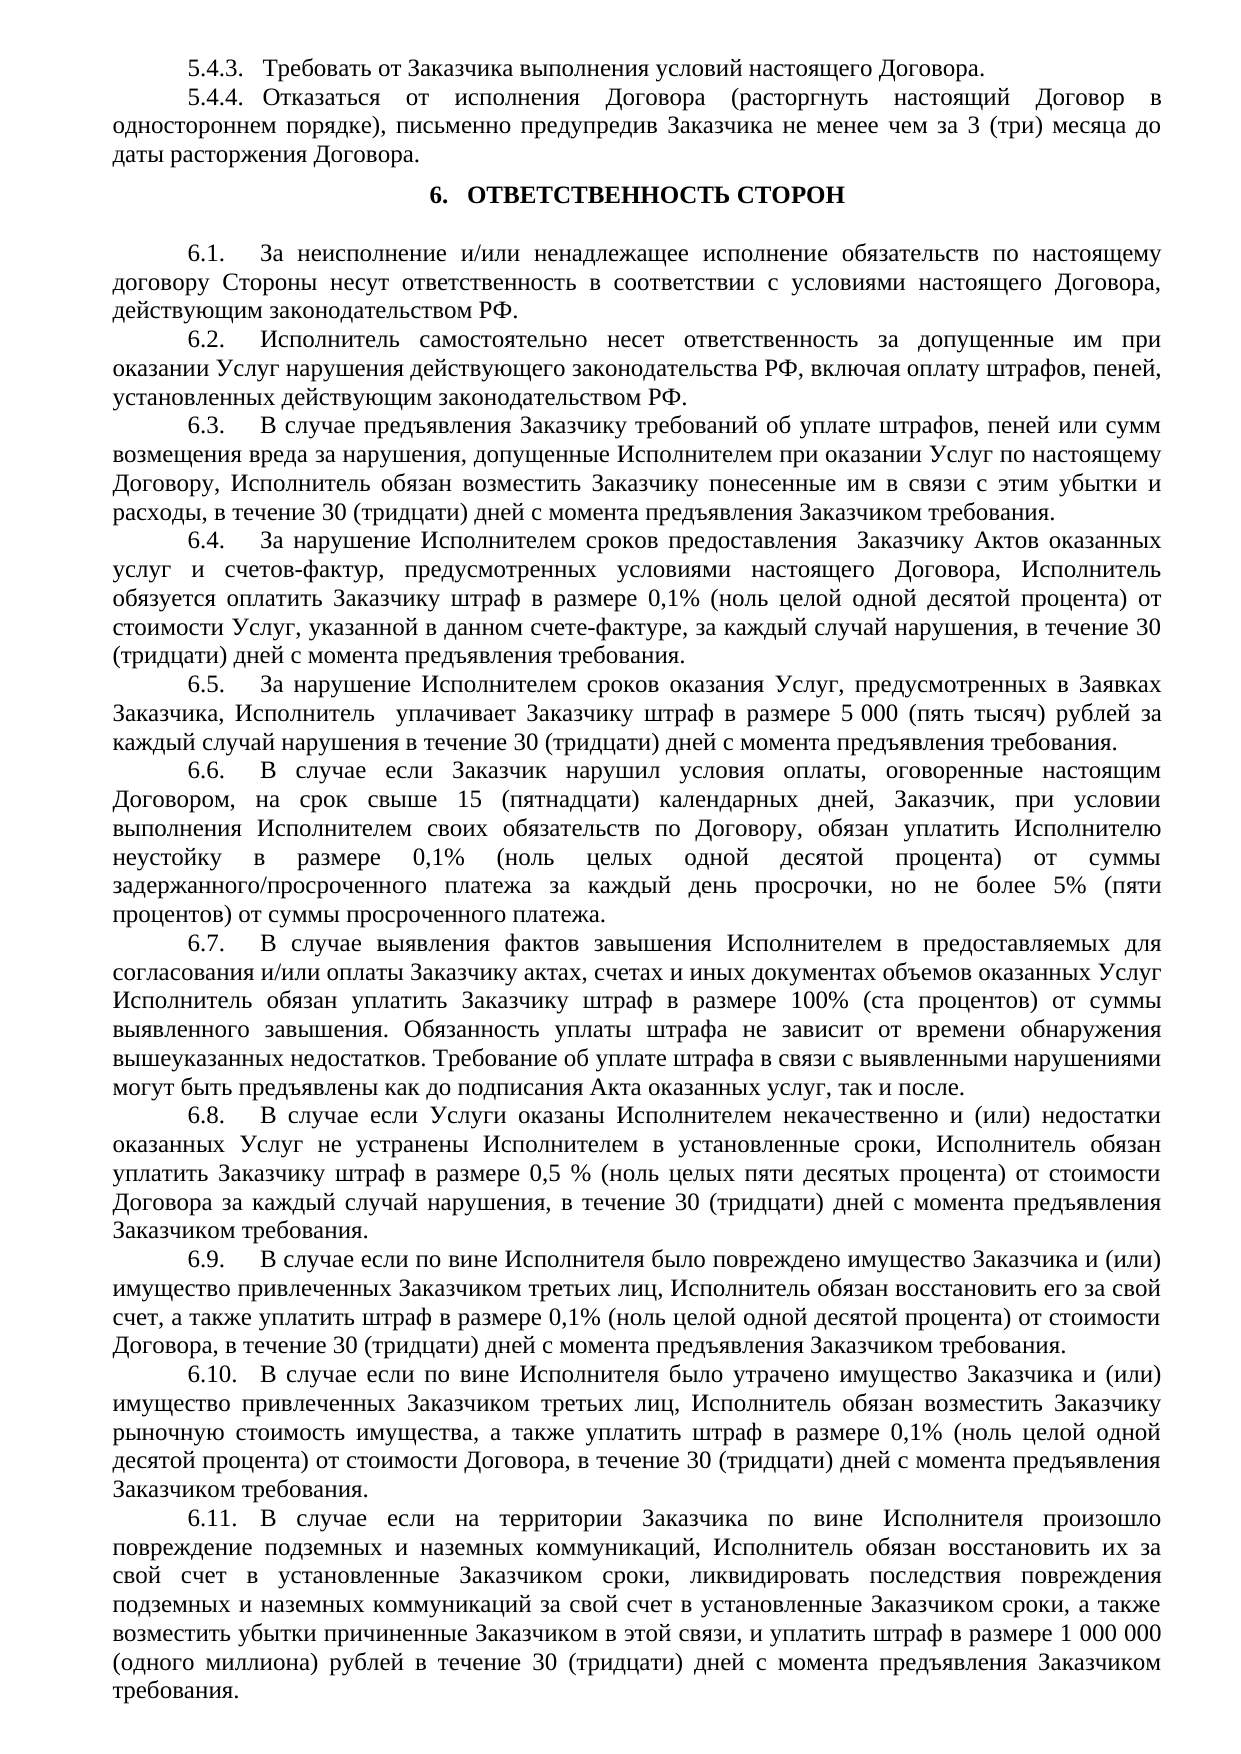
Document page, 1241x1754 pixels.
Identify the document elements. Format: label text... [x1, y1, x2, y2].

list В случае если по вине Исполнителя было повреждено имущество Заказчика и (или) имущество привлеченных Заказчиком третьих лиц, Исполнитель обязан восстановить его за свой счет, а также уплатить штраф в размере 0,1% (ноль целой одной десятой процента) от стоимости Договора, в течение 30 (тридцати) дней с момента предъявления Заказчиком требования. [112, 1244, 1162, 1359]
list В случае предъявления Заказчику требований об уплате штрафов, пеней или сумм возмещения вреда за нарушения, допущенные Исполнителем при оказании Услуг по настоящему Договору, Исполнитель обязан возместить Заказчику понесенные им в связи с этим убытки и расходы, в течение 30 (тридцати) дней с момента предъявления Заказчиком требования. [112, 411, 1162, 526]
list В случае если по вине Исполнителя было утрачено имущество Заказчика и (или) имущество привлеченных Заказчиком третьих лиц, Исполнитель обязан возместить Заказчику рыночную стоимость имущества, а также уплатить штраф в размере 0,1% (ноль целой одной десятой процента) от стоимости Договора, в течение 30 (тридцати) дней с момента предъявления Заказчиком требования. [112, 1359, 1162, 1503]
list ОТВЕТСТВЕННОСТЬ СТОРОН [112, 181, 1162, 209]
list В случае если Услуги оказаны Исполнителем некачественно и (или) недостатки оказанных Услуг не устранены Исполнителем в установленные сроки, Исполнитель обязан уплатить Заказчику штраф в размере 0,5 % (ноль целых пяти десятых процента) от стоимости Договора за каждый случай нарушения, в течение 30 (тридцати) дней с момента предъявления Заказчиком требования. [112, 1101, 1162, 1244]
list В случае если Заказчик нарушил условия оплаты, оговоренные настоящим Договором, на срок свыше 15 (пятнадцати) календарных дней, Заказчик, при условии выполнения Исполнителем своих обязательств по Договору, обязан уплатить Исполнителю неустойку в размере 0,1% (ноль целых одной десятой процента) от суммы задержанного/просроченного платежа за каждый день просрочки, но не более 5% (пяти процентов) от суммы просроченного платежа. [112, 756, 1162, 928]
list За неисполнение и/или ненадлежащее исполнение обязательств по настоящему договору Стороны несут ответственность в соответствии с условиями настоящего Договора, действующим законодательством РФ. [112, 238, 1162, 324]
list Требовать от Заказчика выполнения условий настоящего Договора. [112, 53, 1162, 82]
list В случае если на территории Заказчика по вине Исполнителя произошло повреждение подземных и наземных коммуникаций, Исполнитель обязан восстановить их за свой счет в установленные Заказчиком сроки, ликвидировать последствия повреждения подземных и наземных коммуникаций за свой счет в установленные Заказчиком сроки, а также возместить убытки причиненные Заказчиком в этой связи, и уплатить штраф в размере 1 000 000 (одного миллиона) рублей в течение 30 (тридцати) дней с момента предъявления Заказчиком требования. [112, 1503, 1162, 1704]
list Исполнитель самостоятельно несет ответственность за допущенные им при оказании Услуг нарушения действующего законодательства РФ, включая оплату штрафов, пеней, установленных действующим законодательством РФ. [112, 324, 1162, 411]
list За нарушение Исполнителем сроков оказания Услуг, предусмотренных в Заявках Заказчика, Исполнитель уплачивает Заказчику штраф в размере 5 000 (пять тысяч) рублей за каждый случай нарушения в течение 30 (тридцати) дней с момента предъявления требования. [112, 669, 1162, 756]
list Отказаться от исполнения Договора (расторгнуть настоящий Договор в одностороннем порядке), письменно предупредив Заказчика не менее чем за 3 (три) месяца до даты расторжения Договора. [112, 82, 1162, 168]
list В случае выявления фактов завышения Исполнителем в предоставляемых для согласования и/или оплаты Заказчику актах, счетах и иных документах объемов оказанных Услуг Исполнитель обязан уплатить Заказчику штраф в размере 100% (ста процентов) от суммы выявленного завышения. Обязанность уплаты штрафа не зависит от времени обнаружения вышеуказанных недостатков. Требование об уплате штрафа в связи с выявленными нарушениями могут быть предъявлены как до подписания Акта оказанных услуг, так и после. [112, 928, 1162, 1101]
list За нарушение Исполнителем сроков предоставления Заказчику Актов оказанных услуг и счетов-фактур, предусмотренных условиями настоящего Договора, Исполнитель обязуется оплатить Заказчику штраф в размере 0,1% (ноль целой одной десятой процента) от стоимости Услуг, указанной в данном счете-фактуре, за каждый случай нарушения, в течение 30 (тридцати) дней с момента предъявления требования. [112, 526, 1162, 669]
